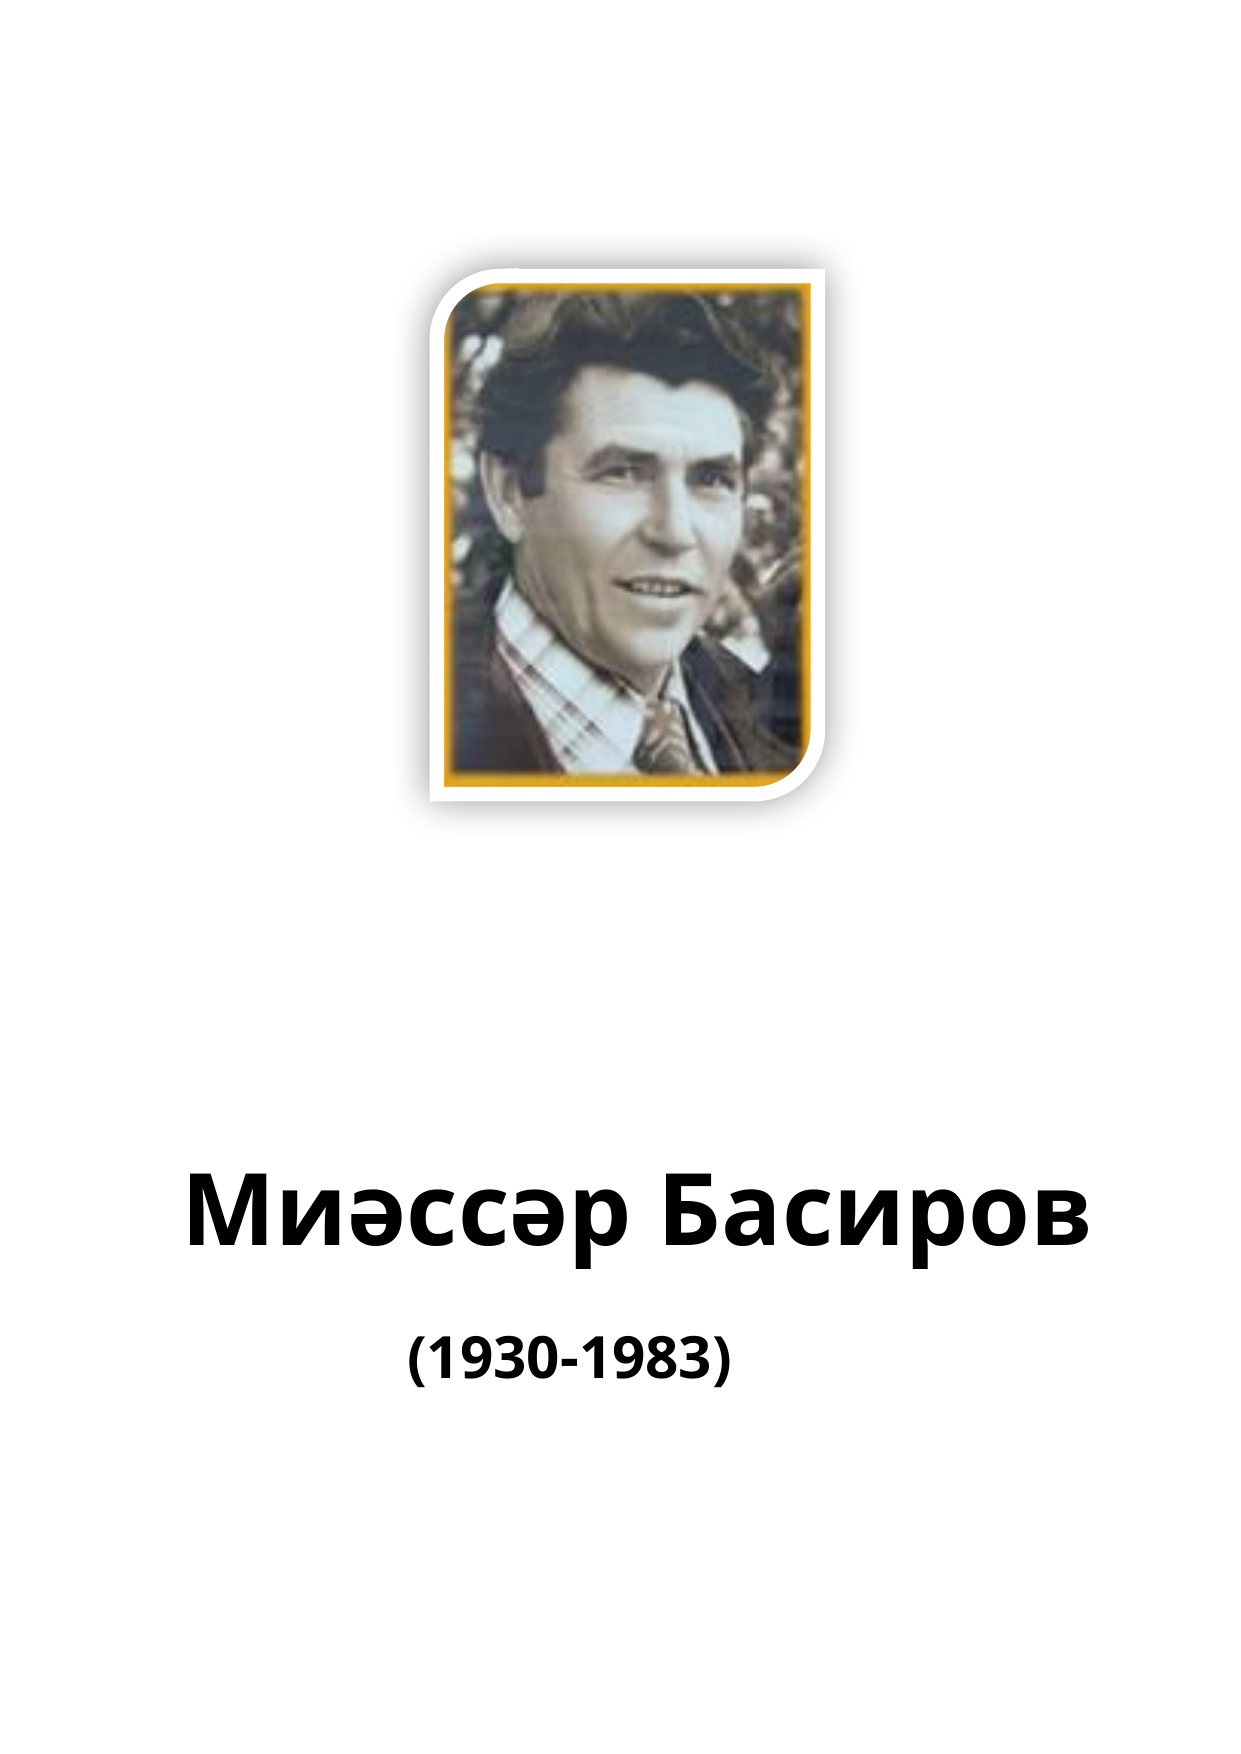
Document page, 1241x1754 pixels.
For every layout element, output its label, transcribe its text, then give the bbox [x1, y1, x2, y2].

text Миәссәр Басиров [103, 1138, 1152, 1274]
picture [445, 284, 810, 786]
text (1930-1983) [103, 1316, 1152, 1395]
